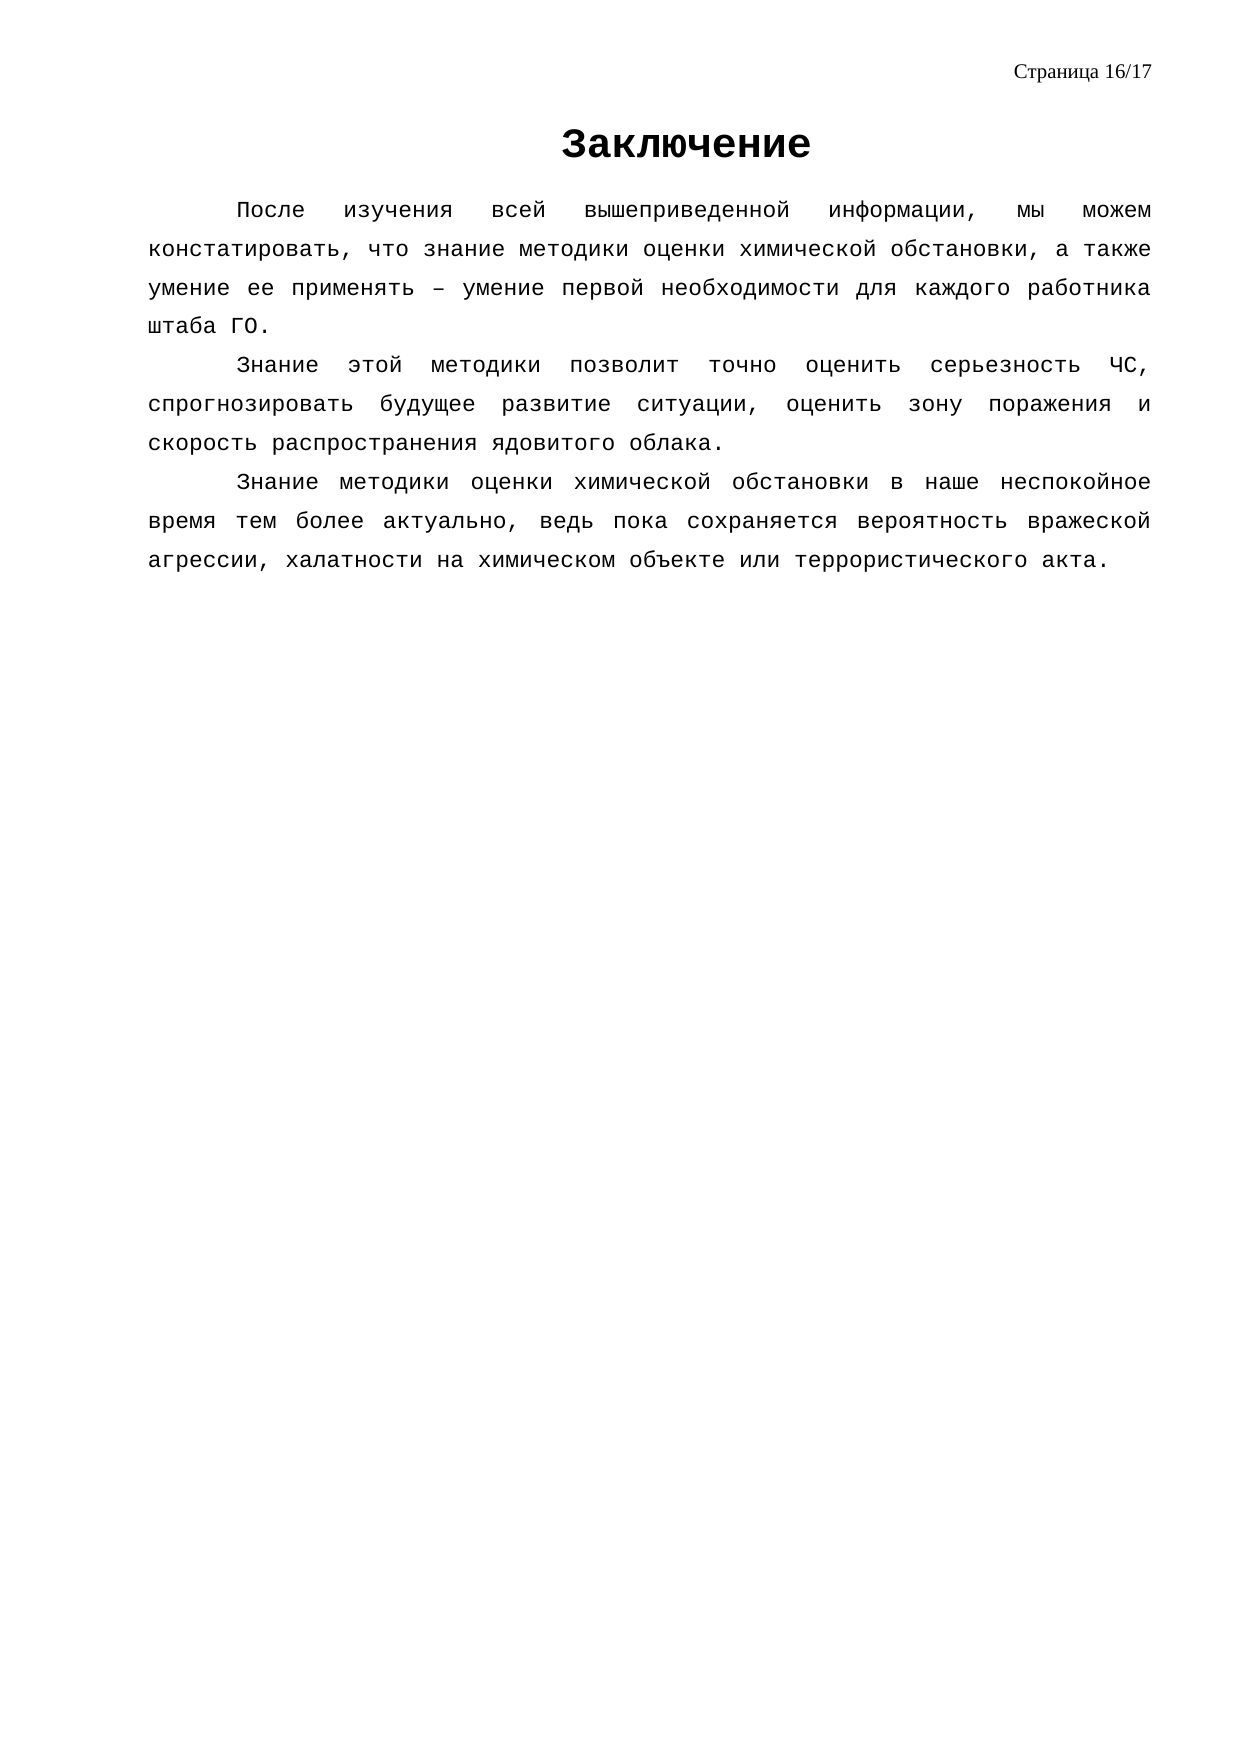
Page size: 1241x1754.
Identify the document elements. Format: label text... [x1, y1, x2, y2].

text Заключение [148, 123, 1152, 170]
text После изучения всей вышеприведенной информации, мы можем констатировать, что знание методики оценки химической обстановки, а также умение ее применять – умение первой необходимости для каждого работника штаба ГО. [148, 198, 1152, 341]
text Знание этой методики позволит точно оценить серьезность ЧС, спрогнозировать будущее развитие ситуации, оценить зону поражения и скорость распространения ядовитого облака. [148, 354, 1152, 457]
text Знание методики оценки химической обстановки в наше неспокойное время тем более актуально, ведь пока сохраняется вероятность вражеской агрессии, халатности на химическом объекте или террористического акта. [148, 470, 1152, 574]
